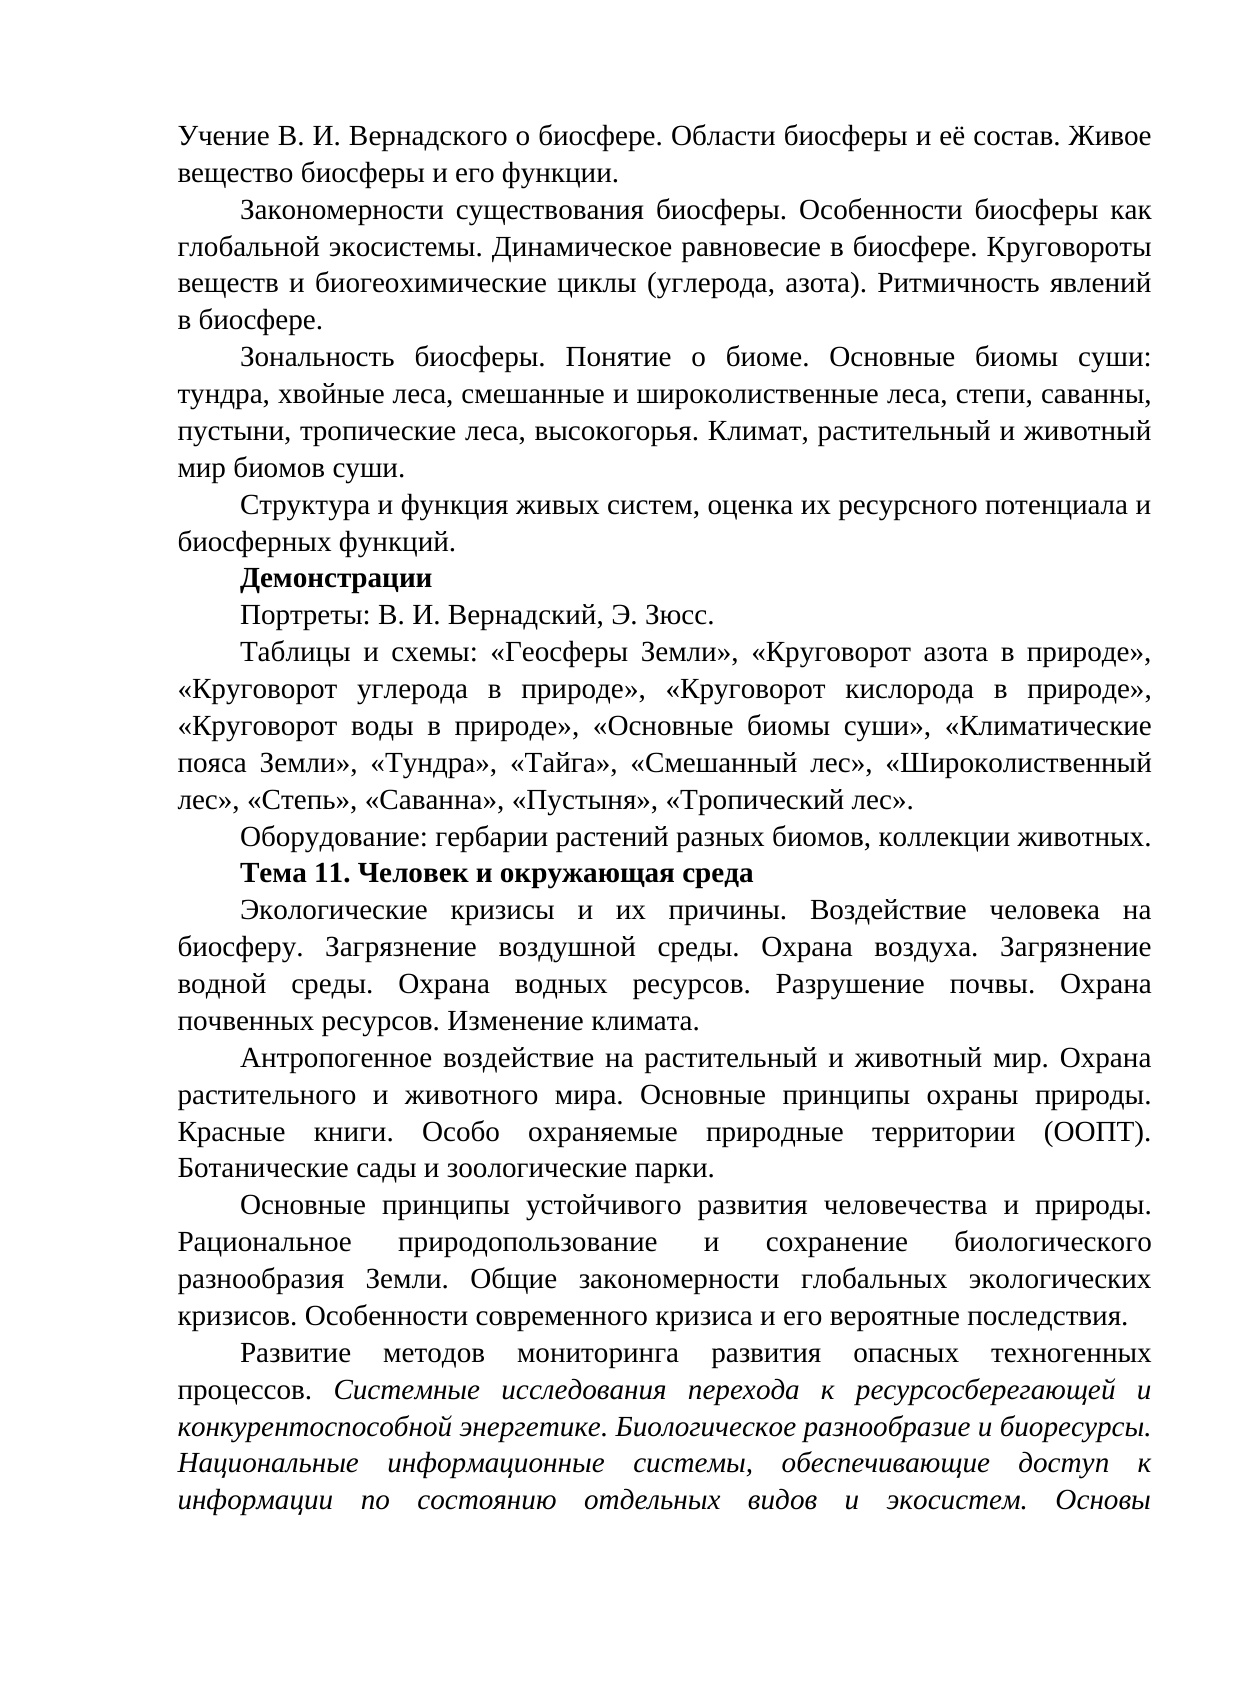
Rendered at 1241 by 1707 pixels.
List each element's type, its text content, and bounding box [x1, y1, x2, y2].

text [177, 118, 1152, 188]
text Зональность биосферы. Понятие о биоме. Основные биомы суши: тундра, хвойные леса, смешанные и широколиственные леса, степи, саванны, пустыни, тропические леса, высокогорья. Климат, растительный и животный мир биомов суши. [177, 339, 1152, 483]
text Тема 11. Человек и окружающая среда [177, 856, 1152, 889]
text Экологические кризисы и их причины. Воздействие человека на биосферу. Загрязнение воздушной среды. Охрана воздуха. Загрязнение водной среды. Охрана водных ресурсов. Разрушение почвы. Охрана почвенных ресурсов. Изменение климата. [177, 892, 1152, 1037]
text Структура и функция живых систем, оценка их ресурсного потенциала и биосферных функций. [177, 487, 1152, 557]
text Портреты: В. И. Вернадский, Э. Зюсс. [177, 597, 1152, 631]
text Таблицы и схемы: «Геосферы Земли», «Круговорот азота в природе», «Круговорот углерода в природе», «Круговорот кислорода в природе», «Круговорот воды в природе», «Основные биомы суши», «Климатические пояса Земли», «Тундра», «Тайга», «Смешанный лес», «Широколиственный лес», «Степь», «Саванна», «Пустыня», «Тропический лес». [177, 634, 1152, 815]
text Закономерности существования биосферы. Особенности биосферы как глобальной экосистемы. Динамическое равновесие в биосфере. Круговороты веществ и биогеохимические циклы (углерода, азота). Ритмичность явлений в биосфере. [177, 192, 1152, 336]
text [177, 1335, 1152, 1516]
text Оборудование: гербарии растений разных биомов, коллекции животных. [177, 819, 1152, 852]
text Основные принципы устойчивого развития человечества и природы. Рациональное природопользование и сохранение биологического разнообразия Земли. Общие закономерности глобальных экологических кризисов. Особенности современного кризиса и его вероятные последствия. [177, 1187, 1152, 1332]
text Антропогенное воздействие на растительный и животный мир. Охрана растительного и животного мира. Основные принципы охраны природы. Красные книги. Особо охраняемые природные территории (ООПТ). Ботанические сады и зоологические парки. [177, 1040, 1152, 1184]
text Демонстрации [177, 561, 1152, 594]
